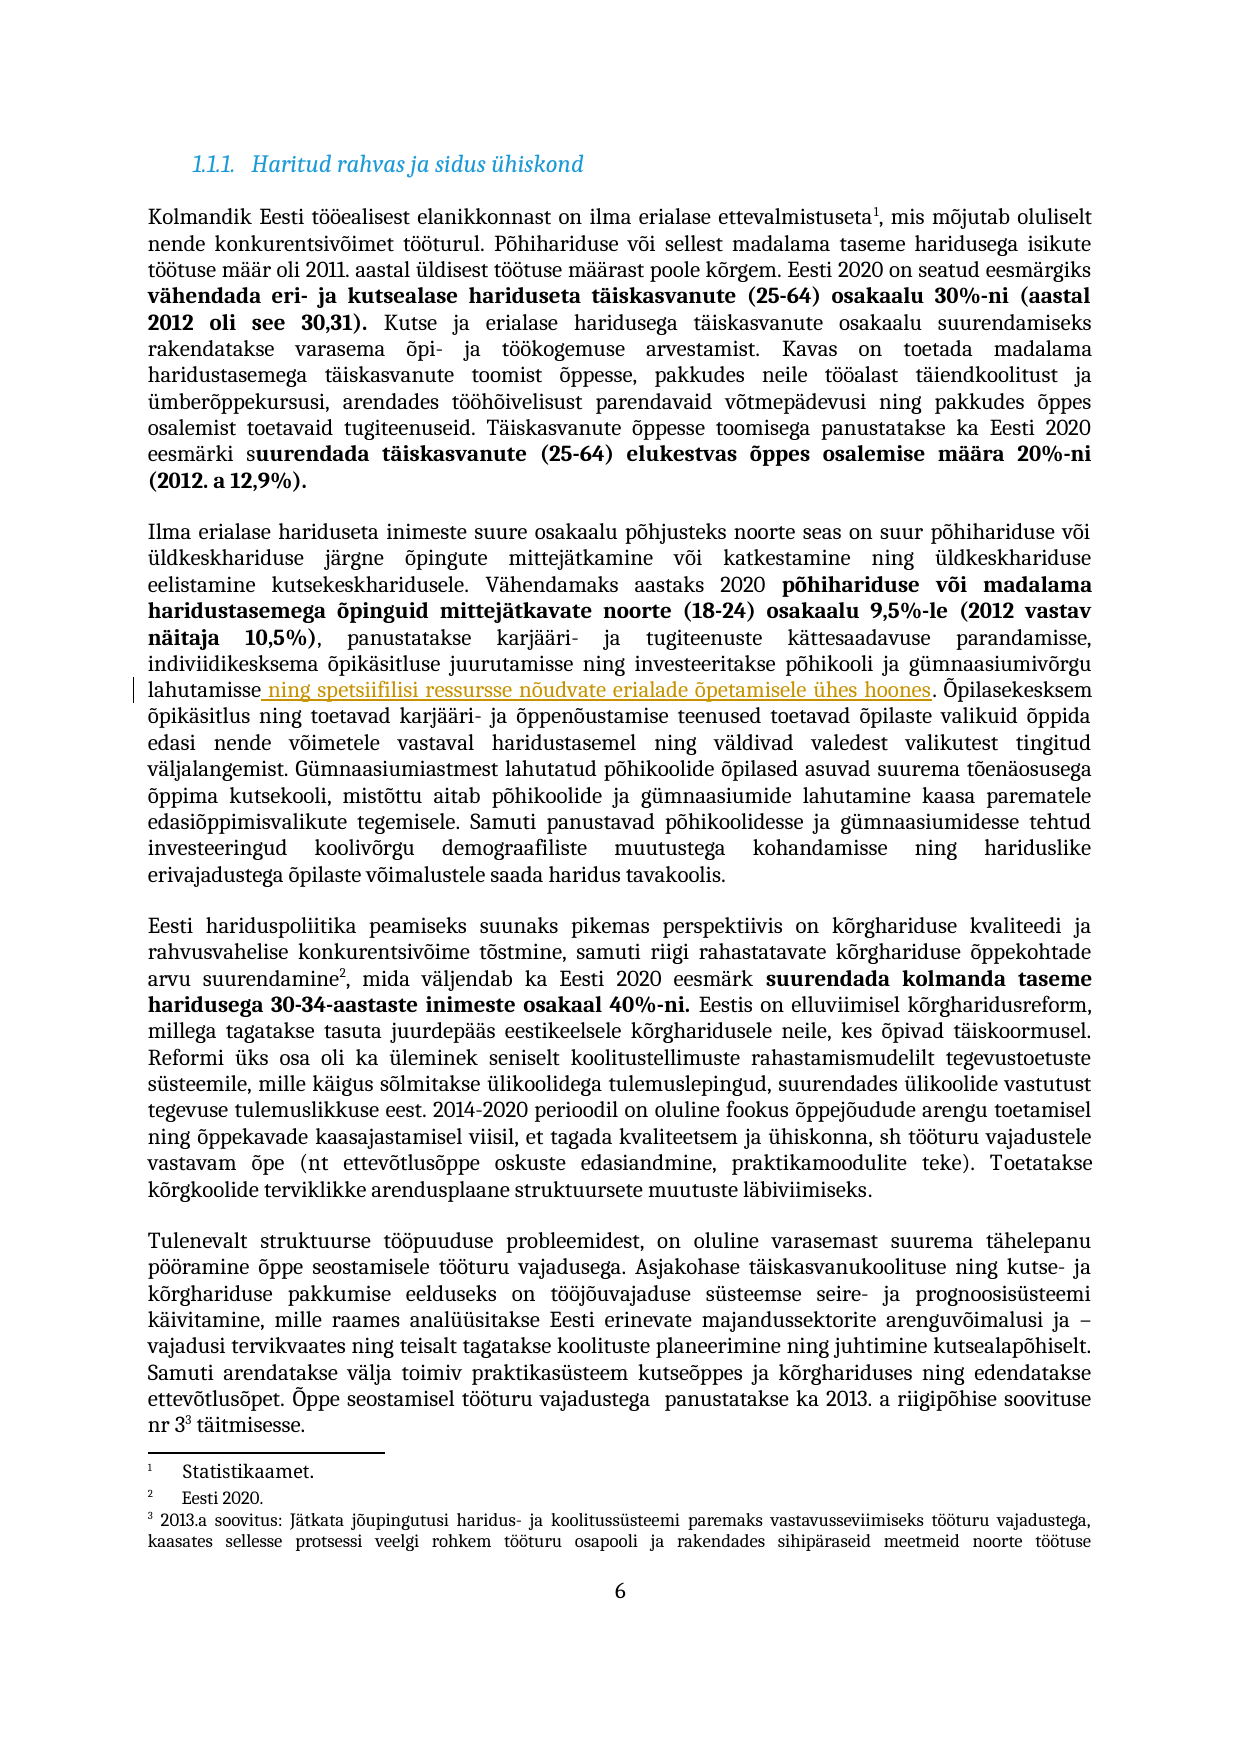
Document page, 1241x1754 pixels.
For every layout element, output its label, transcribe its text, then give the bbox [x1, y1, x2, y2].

text Kolmandik Eesti tööealisest elanikkonnast on ilma erialase ettevalmistuseta, mis mõjutab oluliselt nende konkurentsivõimet tööturul. Põhihariduse või sellest madalama taseme haridusega isikute töötuse määr oli 2011. aastal üldisest töötuse määrast poole kõrgem. Eesti 2020 on seatud eesmärgiks vähendada eri- ja kutsealase hariduseta täiskasvanute (25-64) osakaalu 30%-ni (aastal 2012 oli see 30,31). Kutse ja erialase haridusega täiskasvanute osakaalu suurendamiseks rakendatakse varasema õpi- ja töökogemuse arvestamist. Kavas on toetada madalama haridustasemega täiskasvanute toomist õppesse, pakkudes neile tööalast täiendkoolitust ja ümberõppekursusi, arendades tööhõivelisust parendavaid võtmepädevusi ning pakkudes õppes osalemist toetavaid tugiteenuseid. Täiskasvanute õppesse toomisega panustatakse ka Eesti 2020 eesmärki suurendada täiskasvanute (25-64) elukestvas õppes osalemise määra 20%-ni (2012. a 12,9%). [148, 204, 1092, 494]
text Eesti hariduspoliitika peamiseks suunaks pikemas perspektiivis on kõrghariduse kvaliteedi ja rahvusvahelise konkurentsivõime tõstmine, samuti riigi rahastatavate kõrghariduse õppekohtade arvu suurendamine, mida väljendab ka Eesti 2020 eesmärk suurendada kolmanda taseme haridusega 30-34-aastaste inimeste osakaal 40%-ni. Eestis on elluviimisel kõrgharidusreform, millega tagatakse tasuta juurdepääs eestikeelsele kõrgharidusele neile, kes õpivad täiskoormusel. Reformi üks osa oli ka üleminek seniselt koolitustellimuste rahastamismudelilt tegevustoetuste süsteemile, mille käigus sõlmitakse ülikoolidega tulemuslepingud, suurendades ülikoolide vastutust tegevuse tulemuslikkuse eest. 2014-2020 perioodil on oluline fookus õppejõudude arengu toetamisel ning õppekavade kaasajastamisel viisil, et tagada kvaliteetsem ja ühiskonna, sh tööturu vajadustele vastavam õpe (nt ettevõtlusõppe oskuste edasiandmine, praktikamoodulite teke). Toetatakse kõrgkoolide terviklikke arendusplaane struktuursete muutuste läbiviimiseks. [148, 913, 1092, 1203]
list Haritud rahvas ja sidus ühiskond [192, 150, 1092, 179]
text Tulenevalt struktuurse tööpuuduse probleemidest, on oluline varasemast suurema tähelepanu pööramine õppe seostamisele tööturu vajadusega. Asjakohase täiskasvanukoolituse ning kutse- ja kõrghariduse pakkumise eelduseks on tööjõuvajaduse süsteemse seire- ja prognoosisüsteemi käivitamine, mille raames analüüsitakse Eesti erinevate majandussektorite arenguvõimalusi ja –vajadusi tervikvaates ning teisalt tagatakse koolituste planeerimine ning juhtimine kutsealapõhiselt. Samuti arendatakse välja toimiv praktikasüsteem kutseõppes ja kõrghariduses ning edendatakse ettevõtlusõpet. Õppe seostamisel tööturu vajadustega panustatakse ka 2013. a riigipõhise soovituse nr 3 täitmisesse. [148, 1228, 1092, 1438]
text Ilma erialase hariduseta inimeste suure osakaalu põhjusteks noorte seas on suur põhihariduse või üldkeskhariduse järgne õpingute mittejätkamine või katkestamine ning üldkeskhariduse eelistamine kutsekeskharidusele. Vähendamaks aastaks 2020 põhihariduse või madalama haridustasemega õpinguid mittejätkavate noorte (18-24) osakaalu 9,5%-le (2012 vastav näitaja 10,5%), panustatakse karjääri- ja tugiteenuste kättesaadavuse parandamisse, indiviidikesksema õpikäsitluse juurutamisse ning investeeritakse põhikooli ja gümnaasiumivõrgu lahutamisse. Õpilasekesksem õpikäsitlus ning toetavad karjääri- ja õppenõustamise teenused toetavad õpilaste valikuid õppida edasi nende võimetele vastaval haridustasemel ning väldivad valedest valikutest tingitud väljalangemist. Gümnaasiumiastmest lahutatud põhikoolide õpilased asuvad suurema tõenäosusega õppima kutsekooli, mistõttu aitab põhikoolide ja gümnaasiumide lahutamine kaasa parematele edasiõppimisvalikute tegemisele. Samuti panustavad põhikoolidesse ja gümnaasiumidesse tehtud investeeringud koolivõrgu demograafiliste muutustega kohandamisse ning hariduslike erivajadustega õpilaste võimalustele saada haridus tavakoolis. [148, 519, 1092, 888]
